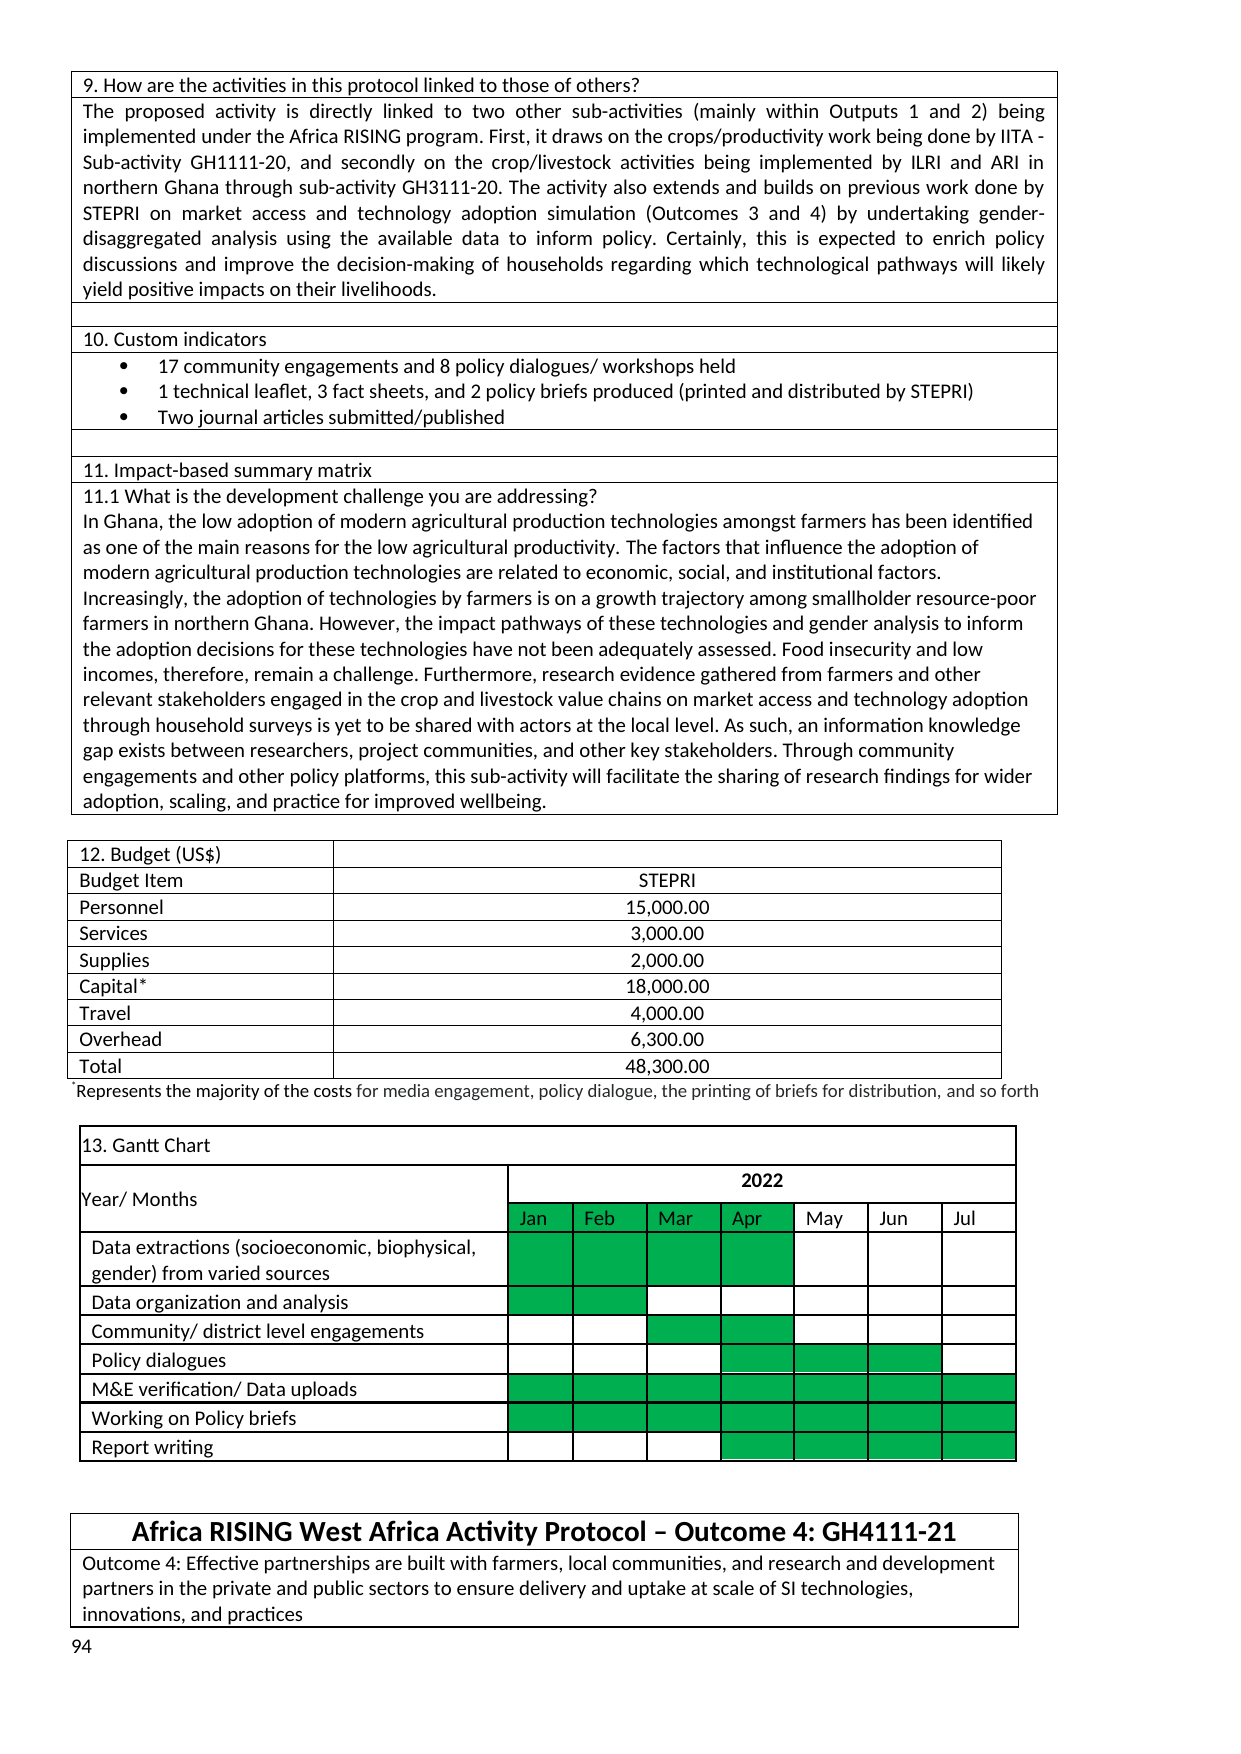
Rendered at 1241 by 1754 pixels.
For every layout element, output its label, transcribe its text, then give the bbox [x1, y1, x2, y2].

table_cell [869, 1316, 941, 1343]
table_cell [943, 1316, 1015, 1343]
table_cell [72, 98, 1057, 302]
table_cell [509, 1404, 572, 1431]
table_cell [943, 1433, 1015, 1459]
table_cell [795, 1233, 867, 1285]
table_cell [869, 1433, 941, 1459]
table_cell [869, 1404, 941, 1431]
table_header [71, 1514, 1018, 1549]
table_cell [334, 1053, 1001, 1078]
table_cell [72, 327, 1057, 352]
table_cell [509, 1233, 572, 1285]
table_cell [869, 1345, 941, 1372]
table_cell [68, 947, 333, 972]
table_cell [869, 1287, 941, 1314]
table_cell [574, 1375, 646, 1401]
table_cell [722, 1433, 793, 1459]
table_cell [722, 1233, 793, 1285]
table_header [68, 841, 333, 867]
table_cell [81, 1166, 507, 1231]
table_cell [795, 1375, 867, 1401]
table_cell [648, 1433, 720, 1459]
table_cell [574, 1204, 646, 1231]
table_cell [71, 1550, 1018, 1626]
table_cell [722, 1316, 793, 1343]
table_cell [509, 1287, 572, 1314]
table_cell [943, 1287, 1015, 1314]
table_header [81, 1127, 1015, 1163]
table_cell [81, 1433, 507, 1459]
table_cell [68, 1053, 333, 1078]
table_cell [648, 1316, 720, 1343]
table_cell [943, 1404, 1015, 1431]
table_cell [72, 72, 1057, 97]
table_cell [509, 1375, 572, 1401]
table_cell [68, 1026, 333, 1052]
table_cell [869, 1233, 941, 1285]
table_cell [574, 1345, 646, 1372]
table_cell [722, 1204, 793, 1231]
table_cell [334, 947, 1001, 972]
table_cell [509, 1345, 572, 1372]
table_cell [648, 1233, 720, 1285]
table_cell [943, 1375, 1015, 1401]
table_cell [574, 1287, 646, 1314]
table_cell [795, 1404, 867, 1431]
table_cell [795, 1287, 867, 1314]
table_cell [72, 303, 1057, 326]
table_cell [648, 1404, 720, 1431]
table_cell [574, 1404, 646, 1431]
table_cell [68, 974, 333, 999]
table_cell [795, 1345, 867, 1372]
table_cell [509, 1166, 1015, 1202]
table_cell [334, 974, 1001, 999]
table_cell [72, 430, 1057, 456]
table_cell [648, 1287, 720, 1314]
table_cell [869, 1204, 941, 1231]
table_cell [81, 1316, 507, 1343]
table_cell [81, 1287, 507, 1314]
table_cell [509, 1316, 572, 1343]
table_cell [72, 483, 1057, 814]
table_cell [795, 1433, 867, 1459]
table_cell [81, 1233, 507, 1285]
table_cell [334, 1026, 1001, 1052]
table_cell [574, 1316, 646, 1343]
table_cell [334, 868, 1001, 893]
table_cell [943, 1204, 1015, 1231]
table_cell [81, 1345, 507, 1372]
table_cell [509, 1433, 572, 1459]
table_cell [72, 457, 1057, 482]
text *Represents the majority of the costs for media engagement, policy dialogue, the printing of briefs for distribution, and so forth [71, 1079, 1169, 1102]
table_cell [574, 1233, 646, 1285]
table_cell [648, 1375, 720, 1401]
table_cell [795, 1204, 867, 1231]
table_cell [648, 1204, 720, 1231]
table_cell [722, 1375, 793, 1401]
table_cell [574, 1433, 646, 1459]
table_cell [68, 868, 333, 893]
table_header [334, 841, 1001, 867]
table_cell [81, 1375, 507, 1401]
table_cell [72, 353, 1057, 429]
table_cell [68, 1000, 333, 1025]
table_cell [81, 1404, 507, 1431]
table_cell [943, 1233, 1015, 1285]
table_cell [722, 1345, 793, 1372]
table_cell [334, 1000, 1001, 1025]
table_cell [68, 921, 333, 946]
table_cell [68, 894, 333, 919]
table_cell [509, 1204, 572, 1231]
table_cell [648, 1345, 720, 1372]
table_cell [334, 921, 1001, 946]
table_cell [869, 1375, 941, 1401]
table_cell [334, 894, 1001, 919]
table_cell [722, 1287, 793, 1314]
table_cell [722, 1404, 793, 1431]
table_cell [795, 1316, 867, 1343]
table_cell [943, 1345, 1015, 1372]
